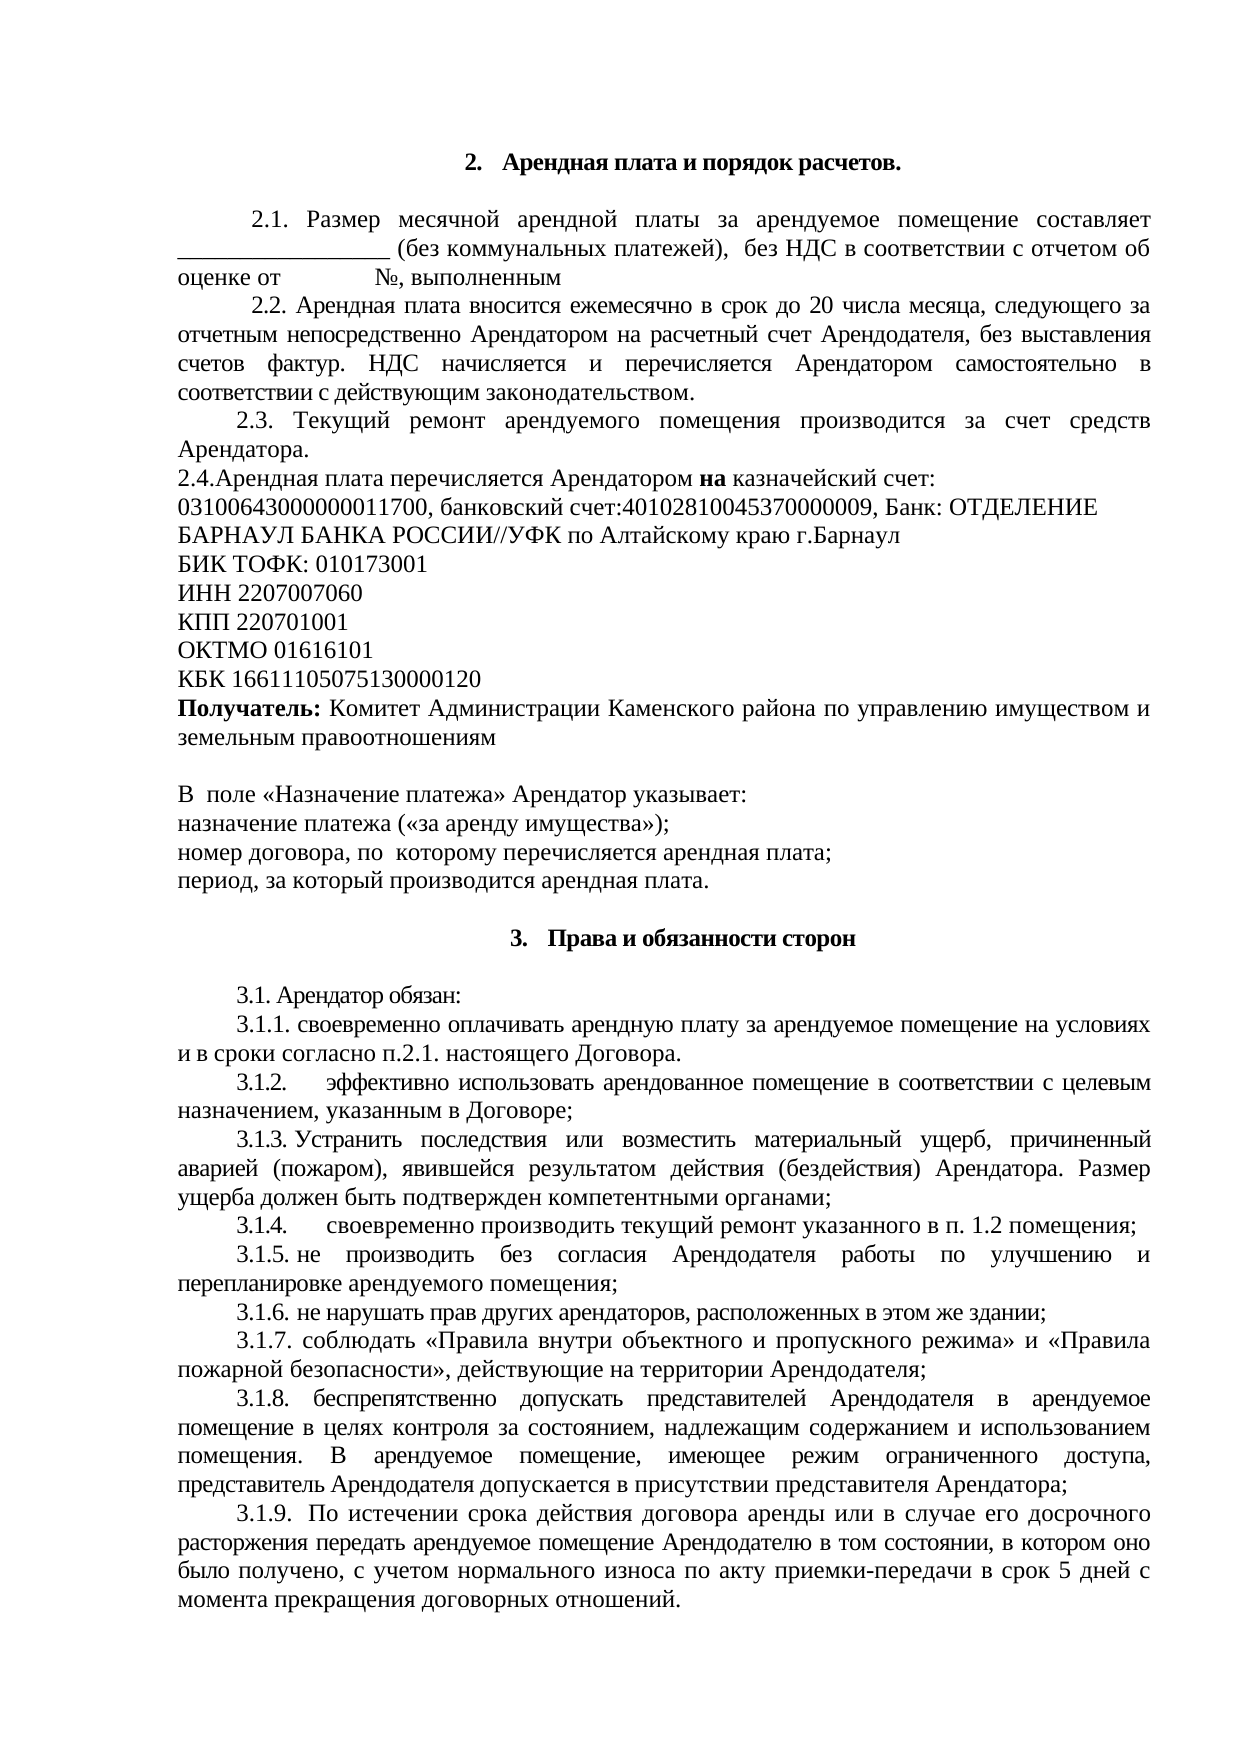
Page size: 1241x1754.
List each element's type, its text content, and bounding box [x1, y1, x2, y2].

text период, за который производится арендная плата. [177, 866, 1152, 894]
list По истечении срока действия договора аренды или в случае его досрочного расторжения передать арендуемое помещение Арендодателю в том состоянии, в котором оно было получено, с учетом нормального износа по акту приемки-передачи в срок 5 дней с момента прекращения договорных отношений. [177, 1498, 1152, 1613]
text 2.3. Текущий ремонт арендуемого помещения производится за счет средств Арендатора. [177, 406, 1152, 463]
text номер договора, по которому перечисляется арендная плата; [177, 837, 1152, 866]
text 2.1. Размер месячной арендной платы за арендуемое помещение составляет _________________ (без коммунальных платежей), без НДС в соответствии с отчетом об оценке от №, выполненным [177, 204, 1152, 291]
text 3.1. Арендатор обязан: [177, 981, 1152, 1009]
list Права и обязанности сторон [215, 923, 1152, 952]
text ИНН 2207007060 [177, 578, 1152, 607]
text 3.1.7. соблюдать «Правила внутри объектного и пропускного режима» и «Правила пожарной безопасности», действующие на территории Арендодателя; [177, 1326, 1152, 1383]
list Арендная плата и порядок расчетов. [215, 147, 1152, 176]
text КБК 16611105075130000120 [177, 664, 1152, 693]
text назначение платежа («за аренду имущества»); [177, 808, 1152, 837]
text ОКТМО 01616101 [177, 636, 1152, 664]
text 3.1.4. своевременно производить текущий ремонт указанного в п. 1.2 помещения; [177, 1211, 1152, 1239]
text 3.1.8. беспрепятственно допускать представителей Арендодателя в арендуемое помещение в целях контроля за состоянием, надлежащим содержанием и использованием помещения. В арендуемое помещение, имеющее режим ограниченного доступа, представитель Арендодателя допускается в присутствии представителя Арендатора; [177, 1383, 1152, 1498]
text 2.4.Арендная плата перечисляется Арендатором на казначейский счет: 03100643000000011700, банковский счет:40102810045370000009, Банк: ОТДЕЛЕНИЕ БАРНАУЛ БАНКА РОССИИ//УФК по Алтайскому краю г.Барнаул [177, 463, 1152, 549]
text БИК ТОФК: 010173001 [177, 549, 1152, 578]
text 2.2. Арендная плата вносится ежемесячно в срок до 20 числа месяца, следующего за отчетным непосредственно Арендатором на расчетный счет Арендодателя, без выставления счетов фактур. НДС начисляется и перечисляется Арендатором самостоятельно в соответствии с действующим законодательством. [177, 291, 1152, 406]
text 3.1.3. Устранить последствия или возместить материальный ущерб, причиненный аварией (пожаром), явившейся результатом действия (бездействия) Арендатора. Размер ущерба должен быть подтвержден компетентными органами; [177, 1124, 1152, 1211]
text 3.1.2. эффективно использовать арендованное помещение в соответствии с целевым назначением, указанным в Договоре; [177, 1067, 1152, 1124]
text КПП 220701001 [177, 607, 1152, 636]
text В поле «Назначение платежа» Арендатор указывает: [177, 779, 1152, 808]
text Получатель: Комитет Администрации Каменского района по управлению имуществом и земельным правоотношениям [177, 693, 1152, 751]
list не нарушать прав других арендаторов, расположенных в этом же здании; [177, 1297, 1152, 1326]
list не производить без согласия Арендодателя работы по улучшению и перепланировке арендуемого помещения; [177, 1239, 1152, 1297]
text 3.1.1. своевременно оплачивать арендную плату за арендуемое помещение на условиях и в сроки согласно п.2.1. настоящего Договора. [177, 1009, 1152, 1067]
